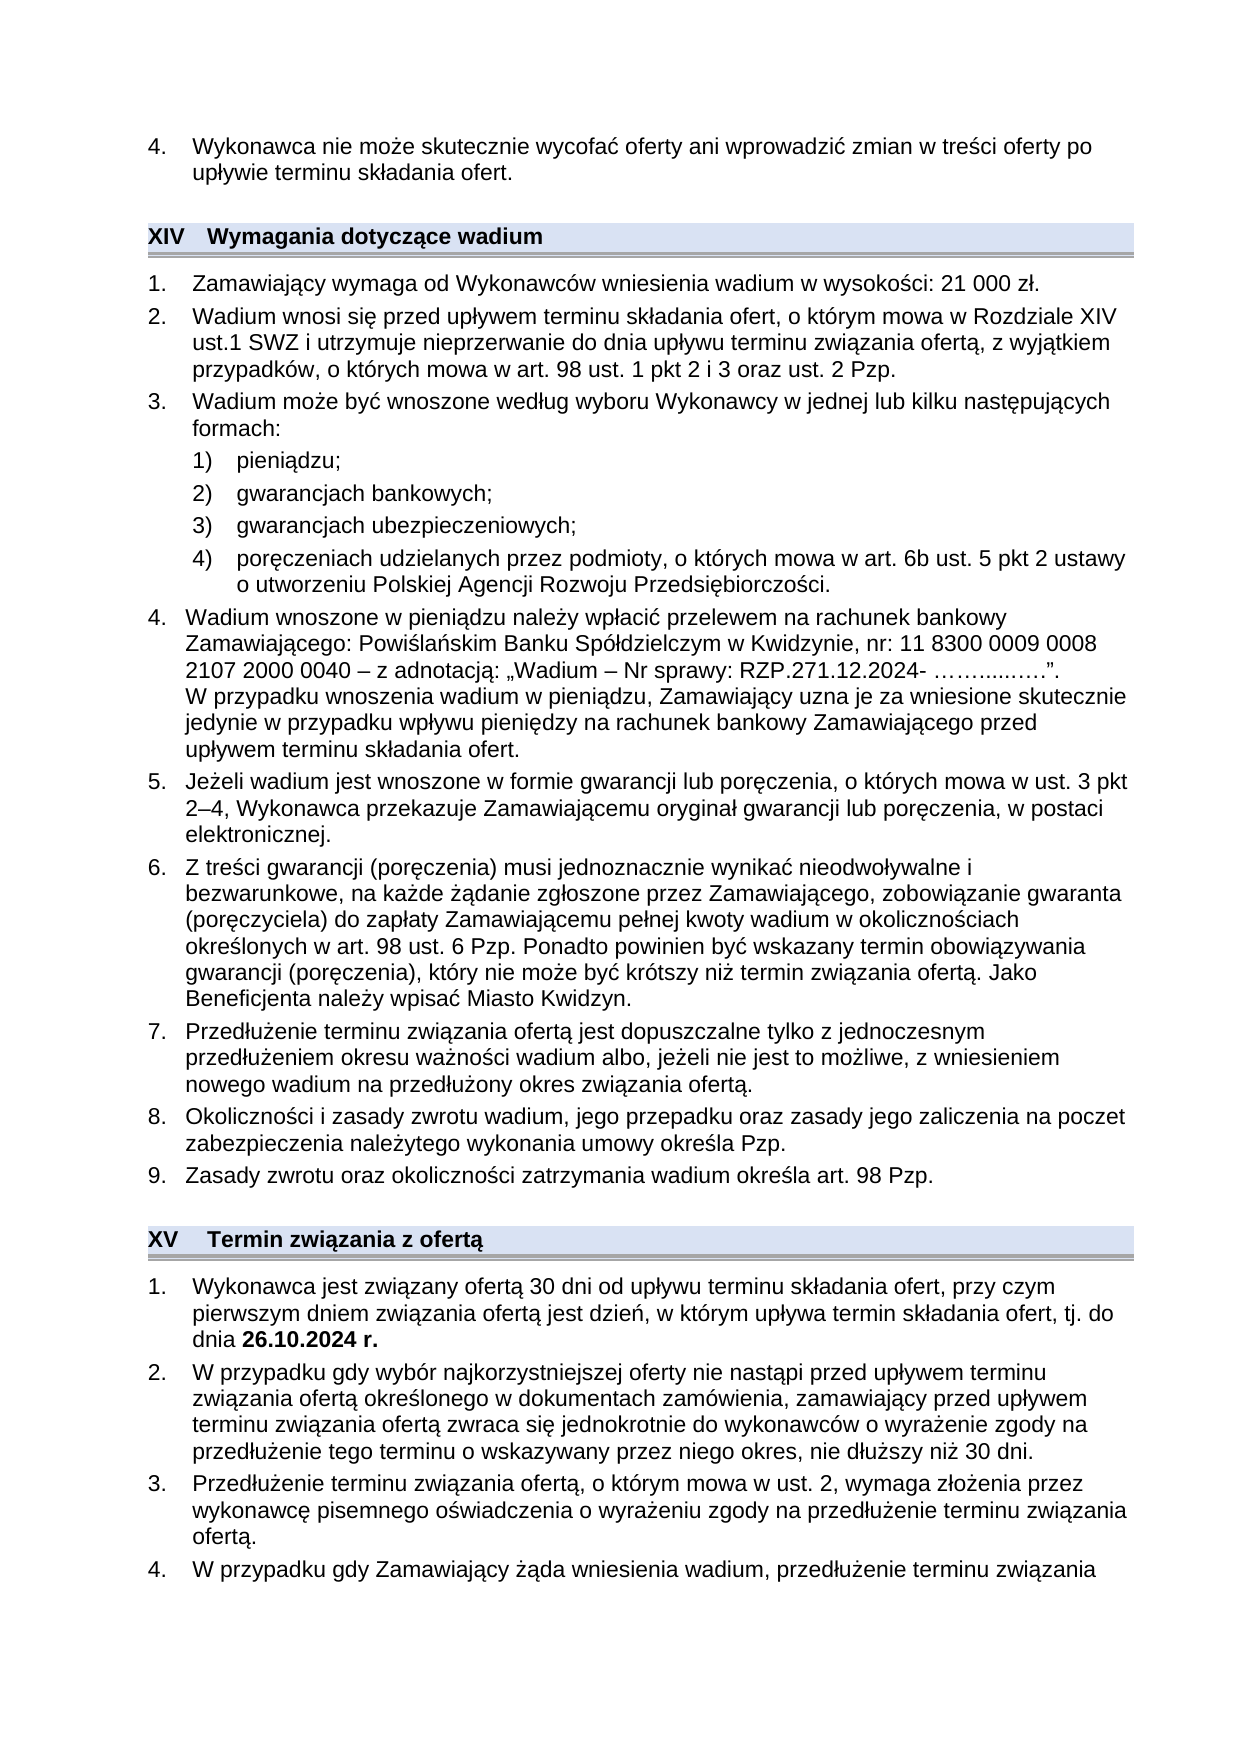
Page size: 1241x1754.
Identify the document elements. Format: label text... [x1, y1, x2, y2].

list Zasady zwrotu oraz okoliczności zatrzymania wadium określa art. 98 Pzp. [148, 1162, 1134, 1189]
list Wadium wnosi się przed upływem terminu składania ofert, o którym mowa w Rozdziale XIV ust.1 SWZ i utrzymuje nieprzerwanie do dnia upływu terminu związania ofertą, z wyjątkiem przypadków, o których mowa w art. 98 ust. 1 pkt 2 i 3 oraz ust. 2 Pzp. [148, 303, 1134, 382]
list Zamawiający wymaga od Wykonawców wniesienia wadium w wysokości: 21 000 zł. [148, 270, 1134, 297]
list W przypadku gdy wybór najkorzystniejszej oferty nie nastąpi przed upływem terminu związania ofertą określonego w dokumentach zamówienia, zamawiający przed upływem terminu związania ofertą zwraca się jednokrotnie do wykonawców o wyrażenie zgody na przedłużenie tego terminu o wskazywany przez niego okres, nie dłuższy niż 30 dni. [148, 1359, 1134, 1464]
list gwarancjach ubezpieczeniowych; [192, 512, 1134, 539]
text XV Termin związania z ofertą [148, 1226, 1134, 1254]
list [148, 1556, 1134, 1582]
list Przedłużenie terminu związania ofertą jest dopuszczalne tylko z jednoczesnym przedłużeniem okresu ważności wadium albo, jeżeli nie jest to możliwe, z wniesieniem nowego wadium na przedłużony okres związania ofertą. [148, 1018, 1134, 1097]
list Wykonawca jest związany ofertą 30 dni od upływu terminu składania ofert, przy czym pierwszym dniem związania ofertą jest dzień, w którym upływa termin składania ofert, tj. do dnia 26.10.2024 r. [148, 1273, 1134, 1352]
list pieniądzu; [192, 447, 1134, 473]
list Wadium wnoszone w pieniądzu należy wpłacić przelewem na rachunek bankowy Zamawiającego: Powiślańskim Banku Spółdzielczym w Kwidzynie, nr: 11 8300 0009 0008 2107 2000 0040 – z adnotacją: „Wadium – Nr sprawy: RZP.271.12.2024- ……......….”. W przypadku wnoszenia wadium w pieniądzu, Zamawiający uzna je za wniesione skutecznie jedynie w przypadku wpływu pieniędzy na rachunek bankowy Zamawiającego przed upływem terminu składania ofert. [148, 604, 1134, 762]
list Okoliczności i zasady zwrotu wadium, jego przepadku oraz zasady jego zaliczenia na poczet zabezpieczenia należytego wykonania umowy określa Pzp. [148, 1103, 1134, 1156]
list gwarancjach bankowych; [192, 480, 1134, 506]
list Z treści gwarancji (poręczenia) musi jednoznacznie wynikać nieodwoływalne i bezwarunkowe, na każde żądanie zgłoszone przez Zamawiającego, zobowiązanie gwaranta (poręczyciela) do zapłaty Zamawiającemu pełnej kwoty wadium w okolicznościach określonych w art. 98 ust. 6 Pzp. Ponadto powinien być wskazany termin obowiązywania gwarancji (poręczenia), który nie może być krótszy niż termin związania ofertą. Jako Beneficjenta należy wpisać Miasto Kwidzyn. [148, 854, 1134, 1012]
list poręczeniach udzielanych przez podmioty, o których mowa w art. 6b ust. 5 pkt 2 ustawy o utworzeniu Polskiej Agencji Rozwoju Przedsiębiorczości. [192, 545, 1134, 598]
list Przedłużenie terminu związania ofertą, o którym mowa w ust. 2, wymaga złożenia przez wykonawcę pisemnego oświadczenia o wyrażeniu zgody na przedłużenie terminu związania ofertą. [148, 1470, 1134, 1549]
list Wykonawca nie może skutecznie wycofać oferty ani wprowadzić zmian w treści oferty po upływie terminu składania ofert. [148, 133, 1134, 186]
list Jeżeli wadium jest wnoszone w formie gwarancji lub poręczenia, o których mowa w ust. 3 pkt 2–4, Wykonawca przekazuje Zamawiającemu oryginał gwarancji lub poręczenia, w postaci elektronicznej. [148, 768, 1134, 847]
list Wadium może być wnoszone według wyboru Wykonawcy w jednej lub kilku następujących formach: [148, 388, 1134, 441]
text XIV Wymagania dotyczące wadium [148, 223, 1134, 252]
